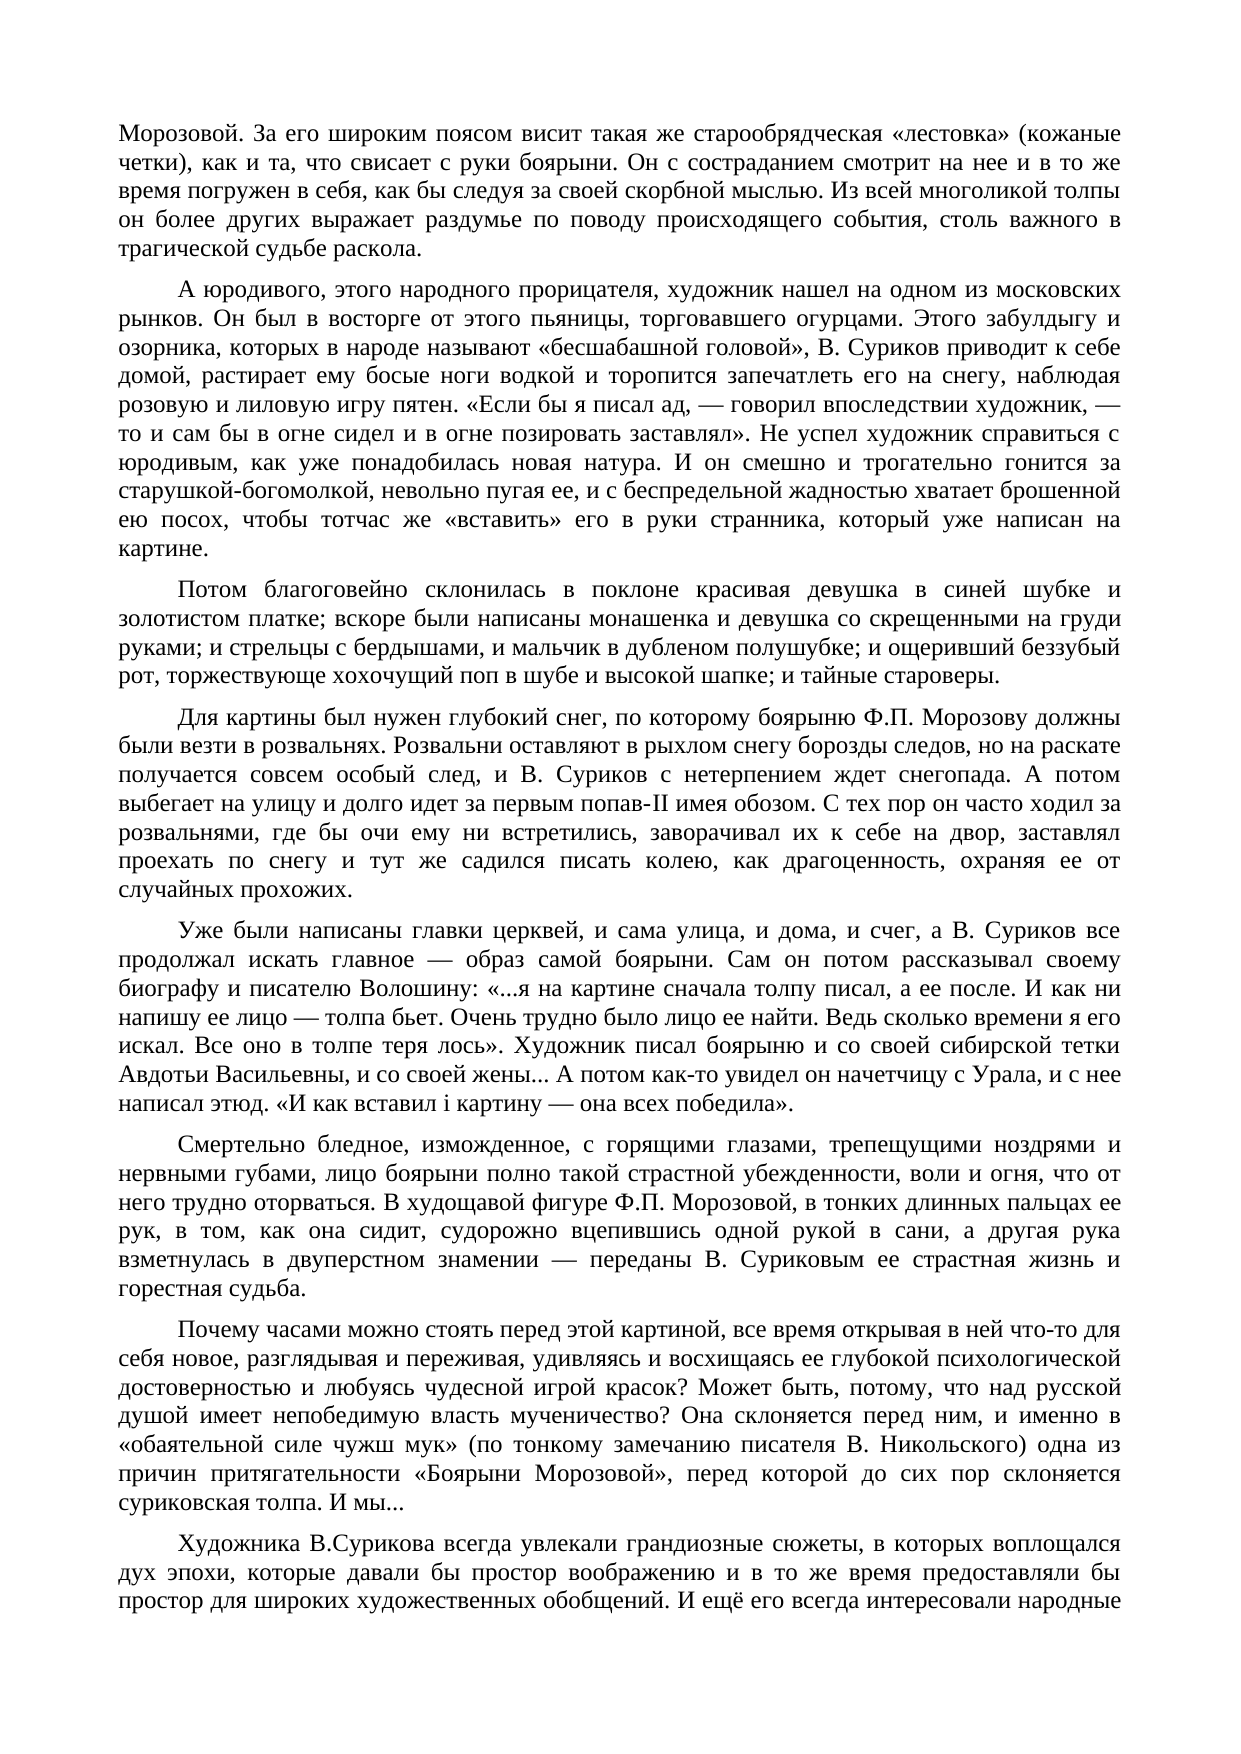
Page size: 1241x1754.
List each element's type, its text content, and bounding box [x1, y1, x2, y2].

text Для картины был нужен глубокий снег, по которому боярыню Ф.П. Морозову должны были везти в розвальнях. Розвальни оставляют в рыхлом снегу борозды следов, но на раскате получается совсем особый след, и В. Суриков с нетерпением ждет снегопада. А потом выбегает на улицу и долго идет за первым попав-II имея обозом. С тех пор он часто ходил за розвальнями, где бы очи ему ни встретились, заворачивал их к себе на двор, заставлял проехать по снегу и тут же садился писать колею, как драгоценность, охраняя ее от случайных прохожих. [118, 702, 1122, 903]
text Смертельно бледное, изможденное, с горящими глазами, трепещущими ноздрями и нервными губами, лицо боярыни полно такой страстной убежденности, воли и огня, что от него трудно оторваться. В худощавой фигуре Ф.П. Морозовой, в тонких длинных пальцах ее рук, в том, как она сидит, судорожно вцепившись одной рукой в сани, а другая рука взметнулась в двуперстном знамении — переданы В. Суриковым ее страстная жизнь и горестная судьба. [118, 1129, 1122, 1302]
text Уже были написаны главки церквей, и сама улица, и дома, и счег, а В. Суриков все продолжал искать главное — образ самой боярыни. Сам он потом рассказывал своему биографу и писателю Волошину: «...я на картине сначала толпу писал, а ее после. И как ни напишу ее лицо — толпа бьет. Очень трудно было лицо ее найти. Ведь сколько времени я его искал. Все оно в толпе теря лось». Художник писал боярыню и со своей сибирской тетки Авдотьи Васильевны, и со своей жены... А потом как-то увидел он начетчицу с Урала, и с нее написал этюд. «И как вставил i картину — она всех победила». [118, 916, 1122, 1117]
text А юродивого, этого народного прорицателя, художник нашел на одном из московских рынков. Он был в восторге от этого пьяницы, торговавшего огурцами. Этого забулдыгу и озорника, которых в народе называют «бесшабашной головой», В. Суриков приводит к себе домой, растирает ему босые ноги водкой и торопится запечатлеть его на снегу, наблюдая розовую и лиловую игру пятен. «Если бы я писал ад, — говорил впоследствии художник, — то и сам бы в огне сидел и в огне позировать заставлял». Не успел художник справиться с юродивым, как уже понадобилась новая натура. И он смешно и трогательно гонится за старушкой-богомолкой, невольно пугая ее, и с беспредельной жадностью хватает брошенной ею посох, чтобы тотчас же «вставить» его в руки странника, который уже написан на картине. [118, 274, 1122, 562]
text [118, 118, 1122, 262]
text Почему часами можно стоять перед этой картиной, все время открывая в ней что-то для себя новое, разглядывая и переживая, удивляясь и восхищаясь ее глубокой психологической достоверностью и любуясь чудесной игрой красок? Может быть, потому, что над русской душой имеет непобедимую власть мученичество? Она склоняется перед ним, и именно в «обаятельной силе чужш мук» (по тонкому замечанию писателя В. Никольского) одна из причин притягательности «Боярыни Морозовой», перед которой до сих пор склоняется суриковская толпа. И мы... [118, 1314, 1122, 1516]
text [118, 1528, 1122, 1614]
text Потом благоговейно склонилась в поклоне красивая девушка в синей шубке и золотистом платке; вскоре были написаны монашенка и девушка со скрещенными на груди руками; и стрельцы с бердышами, и мальчик в дубленом полушубке; и ощеривший беззубый рот, торжествующе хохочущий поп в шубе и высокой шапке; и тайные староверы. [118, 574, 1122, 689]
